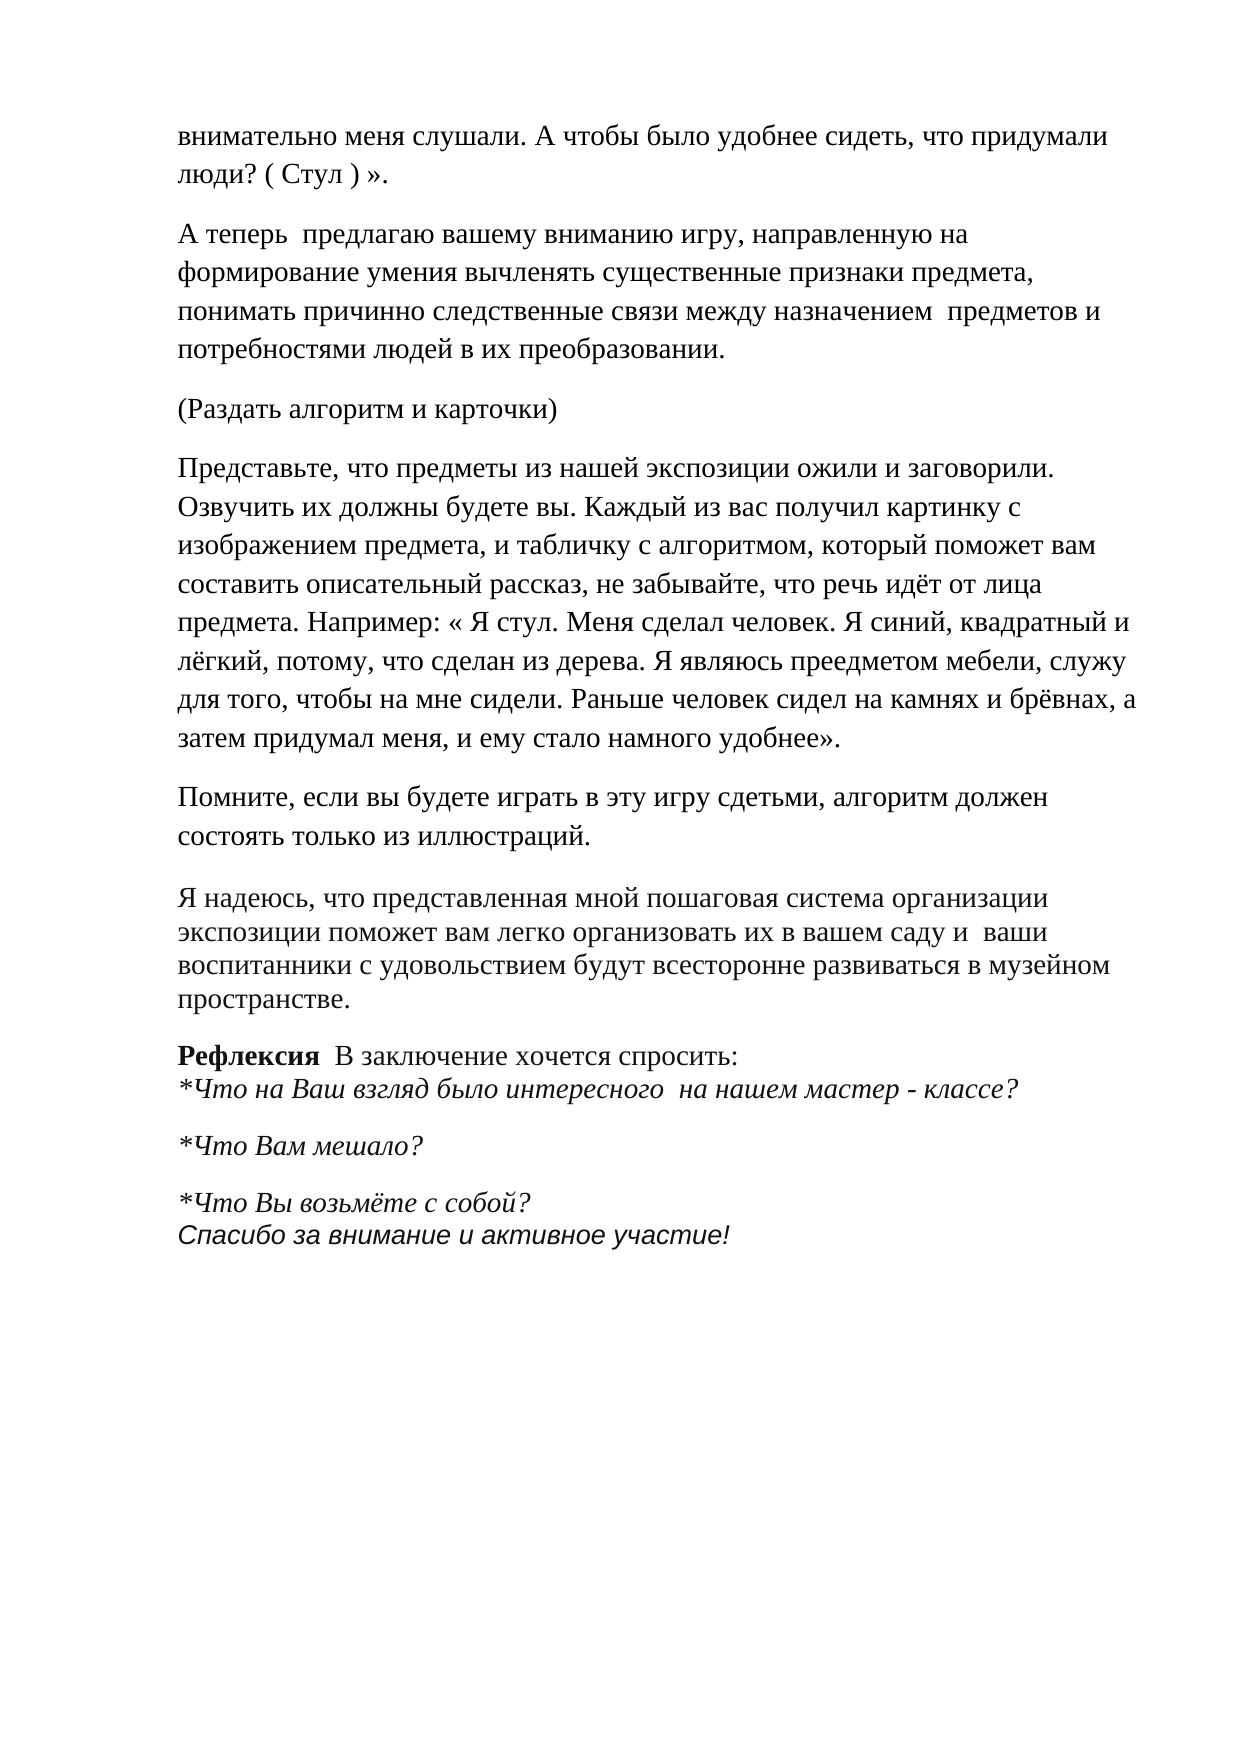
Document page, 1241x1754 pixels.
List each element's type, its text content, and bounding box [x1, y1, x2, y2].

text *Что на Ваш взгляд было интересного на нашем мастер - классе? [177, 1071, 1152, 1105]
text Рефлексия В заключение хочется спросить: [177, 1038, 1152, 1071]
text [177, 118, 1152, 190]
text Я надеюсь, что представленная мной пошаговая система организации экспозиции поможет вам легко организовать их в вашем саду и ваши воспитанники с удовольствием будут всесторонне развиваться в музейном пространстве. [177, 880, 1152, 1014]
text Спасибо за внимание и активное участие! [177, 1219, 1152, 1250]
text А теперь предлагаю вашему вниманию игру, направленную на формирование умения вычленять существенные признаки предмета, понимать причинно следственные связи между назначением предметов и потребностями людей в их преобразовании. [177, 216, 1152, 365]
text Представьте, что предметы из нашей экспозиции ожили и заговорили. Озвучить их должны будете вы. Каждый из вас получил картинку с изображением предмета, и табличку с алгоритмом, который поможет вам составить описательный рассказ, не забывайте, что речь идёт от лица предмета. Например: « Я стул. Меня сделал человек. Я синий, квадратный и лёгкий, потому, что сделан из дерева. Я являюсь преедметом мебели, служу для того, чтобы на мне сидели. Раньше человек сидел на камнях и брёвнах, а затем придумал меня, и ему стало намного удобнее». [177, 450, 1152, 754]
text (Раздать алгоритм и карточки) [177, 391, 1152, 424]
text *Что Вы возьмёте с собой? [177, 1185, 1152, 1219]
text *Что Вам мешало? [177, 1128, 1152, 1162]
text Помните, если вы будете играть в эту игру сдетьми, алгоритм должен состоять только из иллюстраций. [177, 779, 1152, 852]
